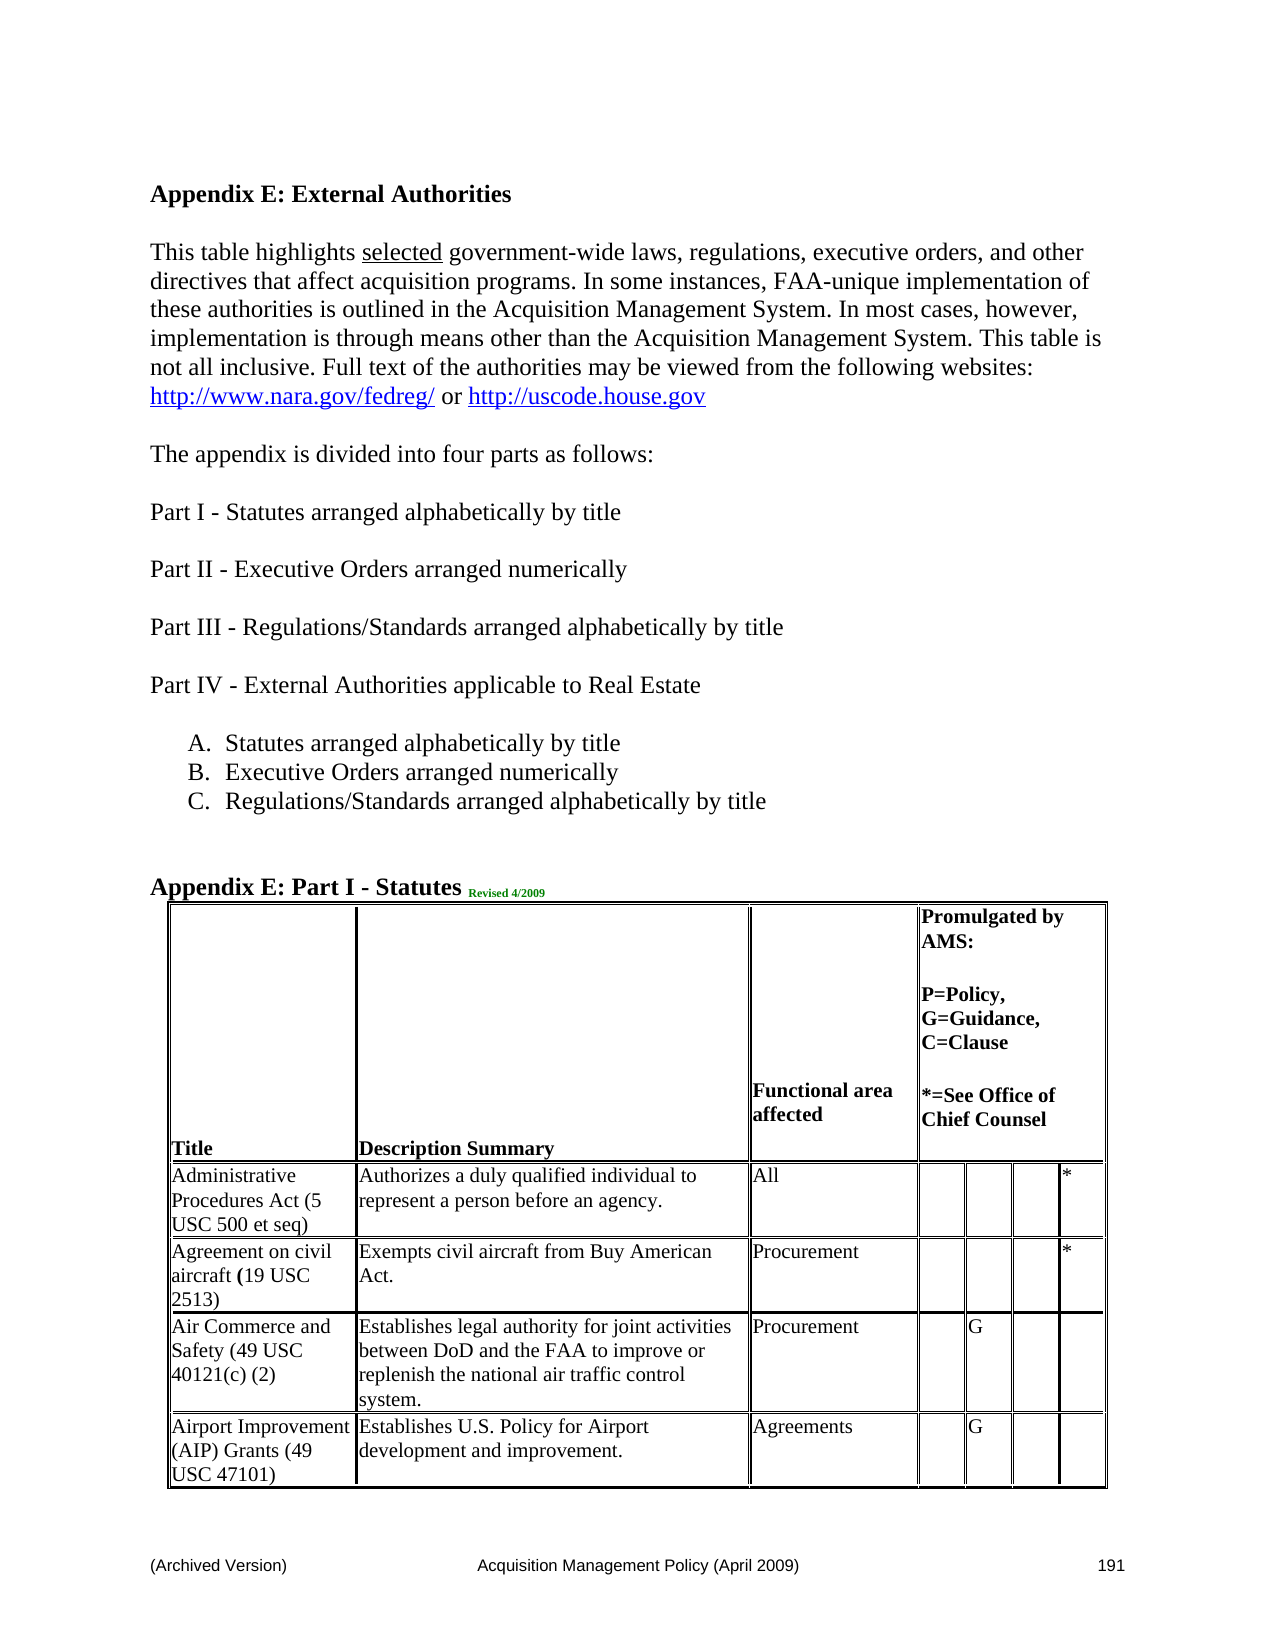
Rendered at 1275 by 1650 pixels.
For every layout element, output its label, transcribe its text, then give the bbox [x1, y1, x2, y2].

table_header Description Summary [356, 903, 750, 1160]
table_cell [920, 1164, 964, 1236]
table_cell [967, 1239, 1011, 1311]
table_cell Agreement on civil aircraft (19 USC 2513) [169, 1236, 356, 1311]
text Part III - Regulations/Standards arranged alphabetically by title [150, 612, 1125, 641]
table_cell Exempts civil aircraft from Buy American Act. [358, 1239, 748, 1311]
list Regulations/Standards arranged alphabetically by title [187, 786, 1125, 814]
text Part II - Executive Orders arranged numerically [150, 554, 1125, 583]
table_cell Procurement [752, 1314, 917, 1411]
text Appendix E: External Authorities [150, 179, 1125, 208]
list Executive Orders arranged numerically [187, 757, 1125, 786]
table_cell * [1061, 1160, 1105, 1236]
table_cell G [967, 1314, 1011, 1411]
table_header Functional area affected [750, 905, 919, 1160]
table_cell Procurement [752, 1239, 917, 1311]
table_cell Authorizes a duly qualified individual to represent a person before an agency. [358, 1164, 748, 1236]
table_cell Administrative Procedures Act (5 USC 500 et seq) [171, 1160, 355, 1236]
table_cell [967, 1164, 1011, 1236]
table_cell [1014, 1239, 1058, 1311]
text The appendix is divided into four parts as follows: [150, 439, 1125, 467]
table_cell Air Commerce and Safety (49 USC 40121(c) (2) [171, 1311, 355, 1411]
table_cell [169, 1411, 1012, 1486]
text Part IV - External Authorities applicable to Real Estate [150, 670, 1125, 699]
table_cell [1014, 1164, 1058, 1236]
table_cell [920, 1239, 964, 1311]
text This table highlights selected government-wide laws, regulations, executive orders, and other directives that affect acquisition programs. In some instances, FAA-unique implementation of these authorities is outlined in the Acquisition Management System. In most cases, however, implementation is through means other than the Acquisition Management System. This table is not all inclusive. Full text of the authorities may be viewed from the following websites: http://www.nara.gov/fedreg/ or http://uscode.house.gov [150, 237, 1125, 409]
table_cell [920, 1314, 964, 1411]
table_cell * [1059, 1236, 1106, 1311]
table_cell Establishes legal authority for joint activities between DoD and the FAA to improve or replenish the national air traffic control system. [358, 1314, 748, 1411]
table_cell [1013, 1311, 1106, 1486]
table_cell All [752, 1164, 917, 1236]
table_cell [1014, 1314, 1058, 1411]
text Appendix E: Part I - Statutes Revised 4/2009 [150, 844, 1125, 901]
text Part I - Statutes arranged alphabetically by title [150, 497, 1125, 525]
list Statutes arranged alphabetically by title [187, 728, 1125, 757]
table_header Promulgated by AMS: P=Policy, G=Guidance, C=Clause *=See Office of Chief Counsel [919, 905, 1105, 1160]
table_header Title [171, 905, 356, 1160]
